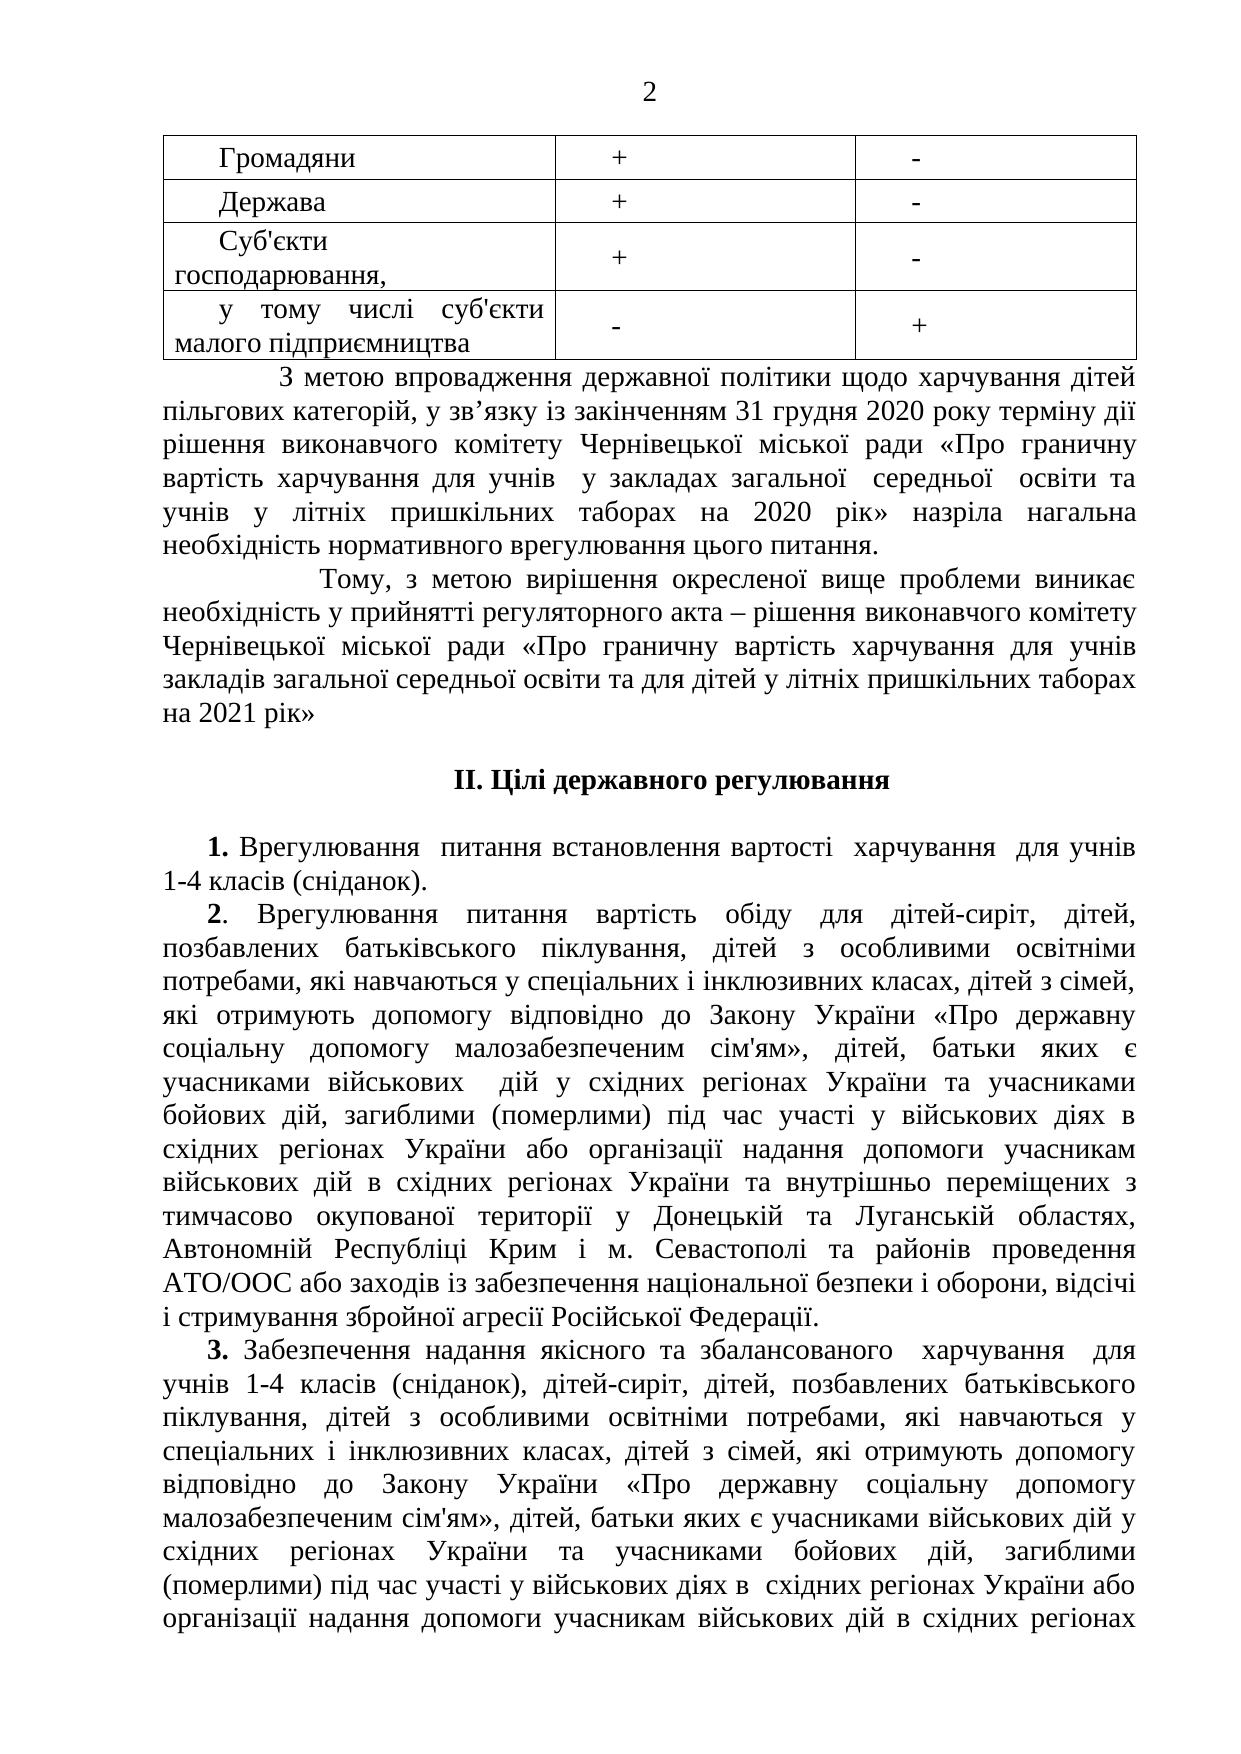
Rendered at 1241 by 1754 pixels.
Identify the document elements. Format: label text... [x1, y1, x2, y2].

table_cell - [556, 291, 855, 358]
text З метою впровадження державної політики щодо харчування дітей пільгових категорій, у зв’язку із закінченням 31 грудня 2020 року терміну дії рішення виконавчого комітету Чернівецької міської ради «Про граничну вартість харчування для учнів у закладах загальної середньої освіти та учнів у літніх пришкільних таборах на 2020 рік» назріла нагальна необхідність нормативного врегулювання цього питання. [162, 360, 1137, 561]
table_cell + [556, 223, 855, 290]
table_cell + [556, 180, 855, 222]
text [162, 1332, 1137, 1634]
table_cell Громадяни [164, 136, 555, 178]
text 1. Врегулювання питання встановлення вартості харчування для учнів 1-4 класів (сніданок). [162, 829, 1137, 896]
table_cell Суб'єкти господарювання, [164, 223, 555, 290]
table_cell - [856, 180, 1136, 222]
table_cell + [856, 291, 1136, 358]
table_cell Держава [164, 180, 555, 222]
table_cell у тому числі суб'єкти малого підприємництва [164, 291, 555, 358]
text II. Цілі державного регулювання [162, 762, 1137, 796]
text 2. Врегулювання питання вартість обіду для дітей-сиріт, дітей, позбавлених батьківського піклування, дітей з особливими освітніми потребами, які навчаються у спеціальних і інклюзивних класах, дітей з сімей, які отримують допомогу відповідно до Закону України «Про державну соціальну допомогу малозабезпеченим сім'ям», дітей, батьки яких є учасниками військових дій у східних регіонах України та учасниками бойових дій, загиблими (померлими) під час участі у військових діях в східних регіонах України або організації надання допомоги учасникам військових дій в східних регіонах України та внутрішньо переміщених з тимчасово окупованої території у Донецькій та Луганській областях, Автономній Республіці Крим і м. Севастополі та районів проведення АТО/ООС або заходів із забезпечення національної безпеки і оборони, відсічі і стримування збройної агресії Російської Федерації. [162, 896, 1137, 1332]
table_cell + [556, 136, 855, 178]
table_cell - [856, 136, 1136, 178]
text Тому, з метою вирішення окресленої вище проблеми виникає необхідність у прийнятті регуляторного акта – рішення виконавчого комітету Чернівецької міської ради «Про граничну вартість харчування для учнів закладів загальної середньої освіти та для дітей у літніх пришкільних таборах на 2021 рік» [162, 561, 1137, 728]
table_cell - [856, 223, 1136, 290]
